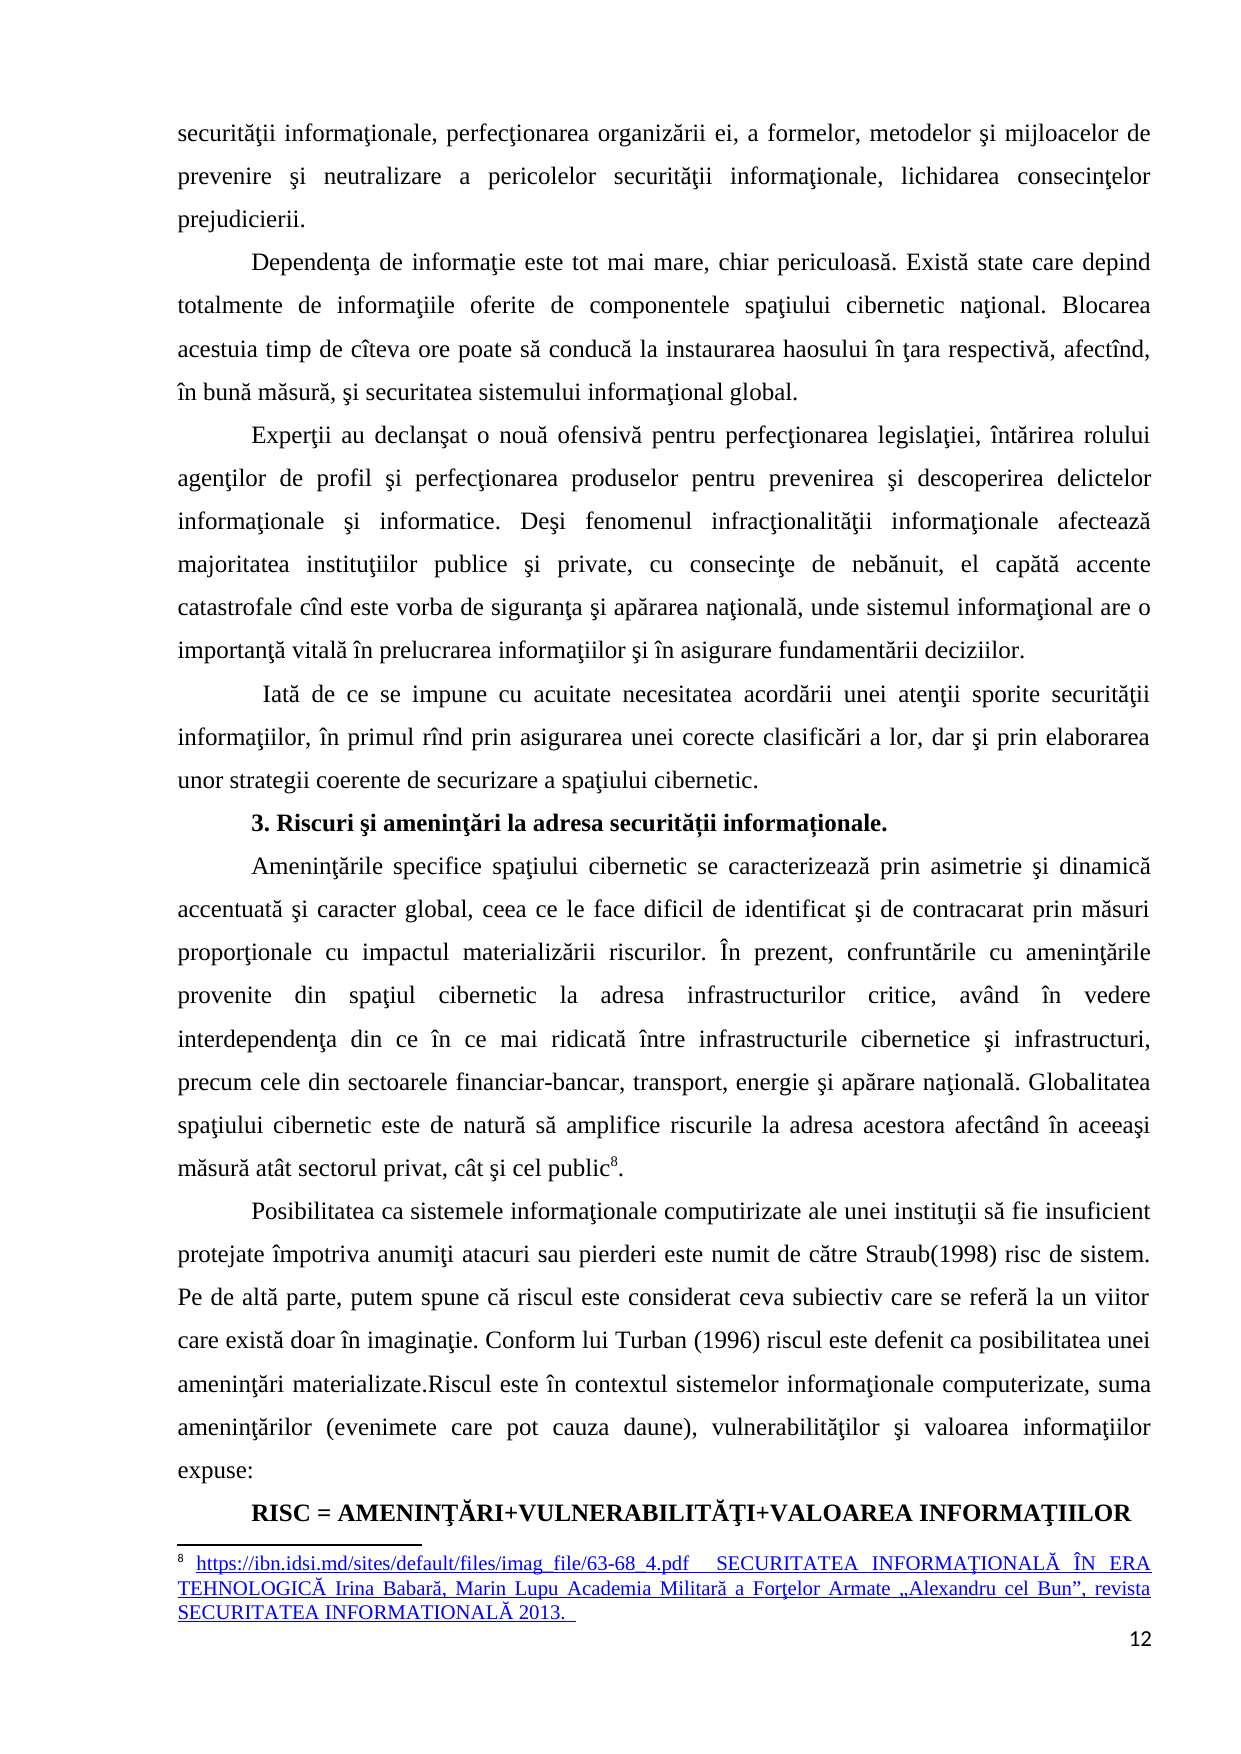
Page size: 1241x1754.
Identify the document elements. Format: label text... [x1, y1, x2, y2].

text Ameninţările specifice spaţiului cibernetic se caracterizează prin asimetrie şi dinamică accentuată şi caracter global, ceea ce le face dificil de identificat şi de contracarat prin măsuri proporţionale cu impactul materializării riscurilor. În prezent, confruntările cu ameninţările provenite din spaţiul cibernetic la adresa infrastructurilor critice, având în vedere interdependenţa din ce în ce mai ridicată între infrastructurile cibernetice şi infrastructuri, precum cele din sectoarele financiar-bancar, transport, energie şi apărare naţională. Globalitatea spaţiului cibernetic este de natură să amplifice riscurile la adresa acestora afectând în aceeaşi măsură atât sectorul privat, cât şi cel public. [177, 851, 1152, 1182]
text RISC = AMENINŢĂRI+VULNERABILITĂŢI+VALOAREA INFORMAŢIILOR [177, 1498, 1152, 1527]
text Dependenţa de informaţie este tot mai mare, chiar periculoasă. Există state care depind totalmente de informaţiile oferite de componentele spaţiului cibernetic naţional. Blocarea acestuia timp de cîteva ore poate să conducă la instaurarea haosului în ţara respectivă, afectînd, în bună măsură, şi securitatea sistemului informaţional global. [177, 247, 1152, 406]
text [177, 118, 1152, 233]
text Iată de ce se impune cu acuitate necesitatea acordării unei atenţii sporite securităţii informaţiilor, în primul rînd prin asigurarea unei corecte clasificări a lor, dar şi prin elaborarea unor strategii coerente de securizare a spaţiului cibernetic. [177, 679, 1152, 794]
text 3. Riscuri şi ameninţări la adresa securității informaționale. [177, 808, 1152, 837]
text Experţii au declanşat o nouă ofensivă pentru perfecţionarea legislaţiei, întărirea rolului agenţilor de profil şi perfecţionarea produselor pentru prevenirea şi descoperirea delictelor informaţionale şi informatice. Deşi fenomenul infracţionalităţii informaţionale afectează majoritatea instituţiilor publice şi private, cu consecinţe de nebănuit, el capătă accente catastrofale cînd este vorba de siguranţa şi apărarea naţională, unde sistemul informaţional are o importanţă vitală în prelucrarea informaţiilor şi în asigurare fundamentării deciziilor. [177, 420, 1152, 664]
text Posibilitatea ca sistemele informaţionale computirizate ale unei instituţii să fie insuficient protejate împotriva anumiţi atacuri sau pierderi este numit de către Straub(1998) risc de sistem. Pe de altă parte, putem spune că riscul este considerat ceva subiectiv care se referă la un viitor care există doar în imaginaţie. Conform lui Turban (1996) riscul este defenit ca posibilitatea unei ameninţări materializate.Riscul este în contextul sistemelor informaţionale computerizate, suma ameninţărilor (evenimete care pot cauza daune), vulnerabilităţilor şi valoarea informaţiilor expuse: [177, 1196, 1152, 1484]
